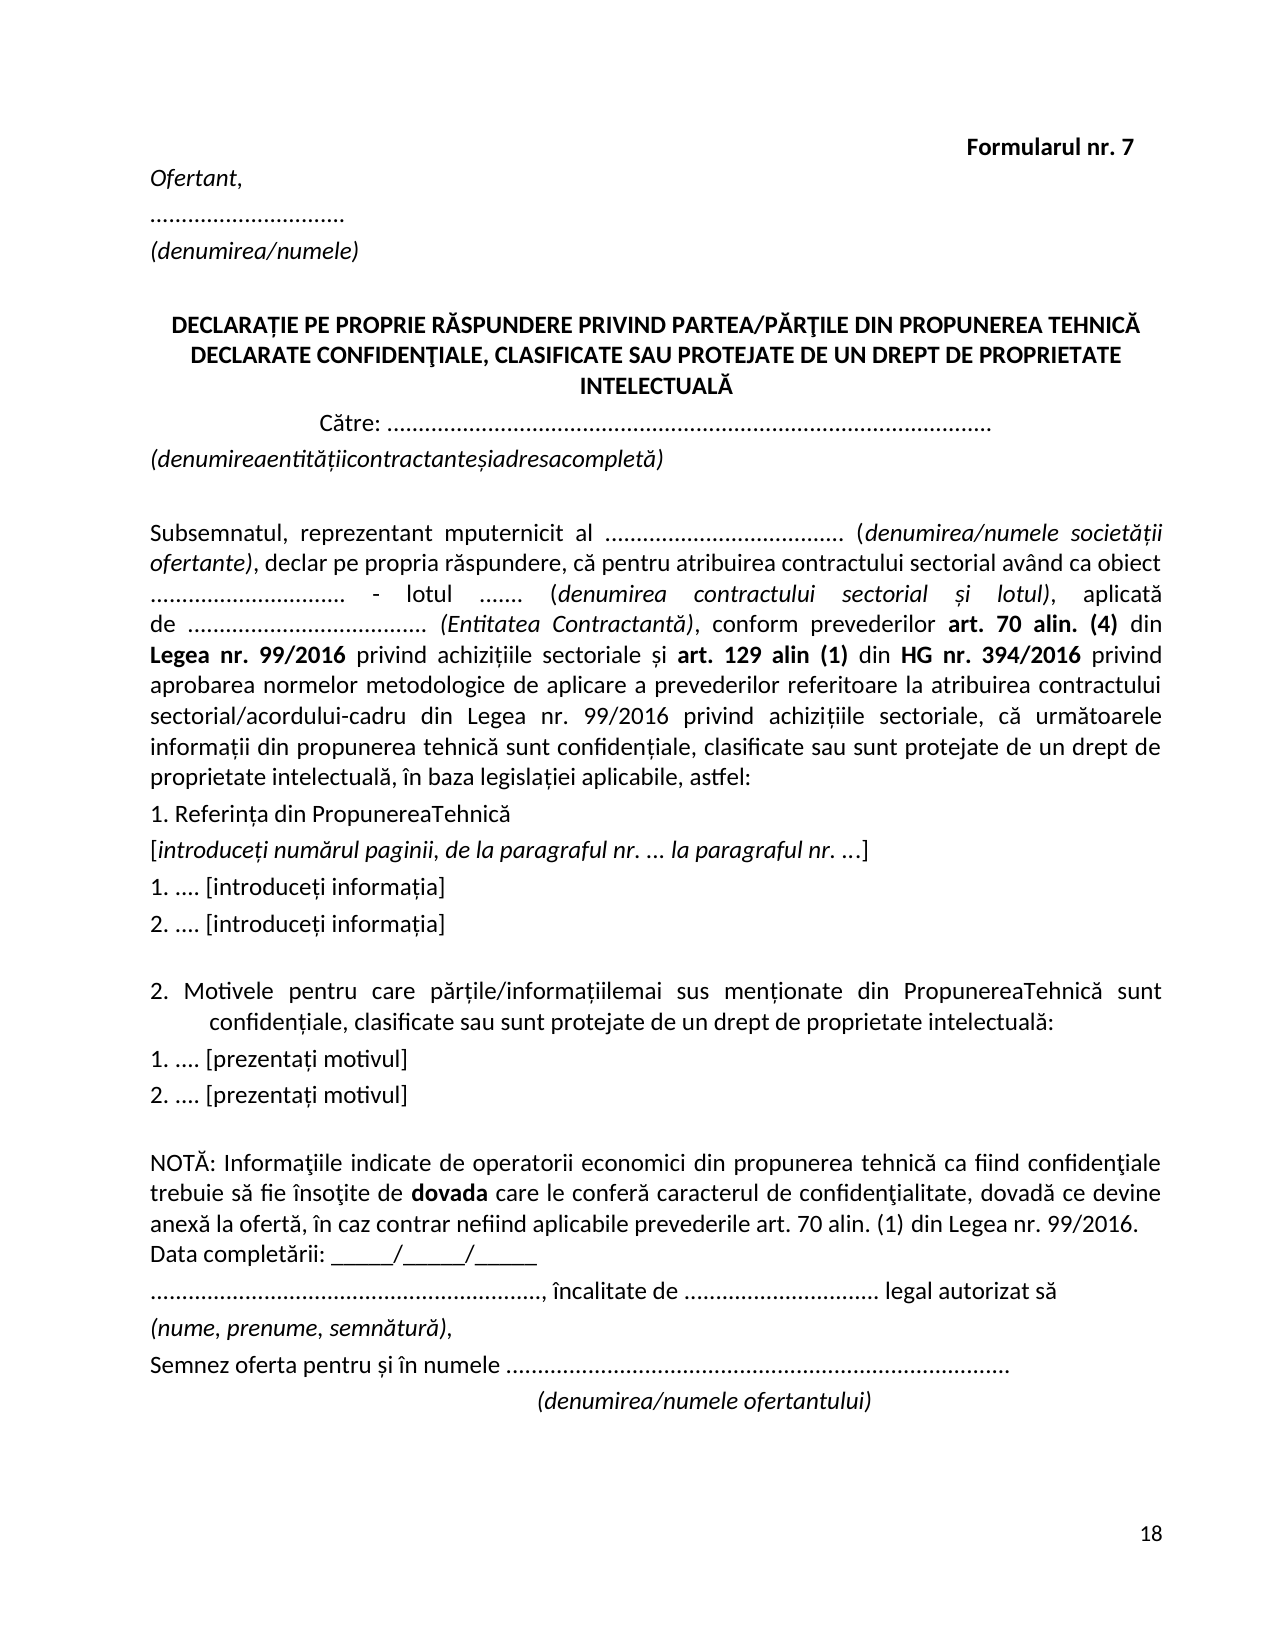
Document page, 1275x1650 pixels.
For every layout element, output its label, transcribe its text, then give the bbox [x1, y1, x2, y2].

text (nume, prenume, semnătură), [150, 1312, 1162, 1342]
text 1. .... [introduceți informația] [150, 871, 1162, 902]
text Formularul nr. 7 [150, 131, 1134, 162]
text DECLARAȚIE PE PROPRIE RĂSPUNDERE PRIVIND PARTEA/PĂRŢILE DIN PROPUNEREA TEHNICĂ DECLARATE CONFIDENŢIALE, CLASIFICATE SAU PROTEJATE DE UN DREPT DE PROPRIETATE INTELECTUALĂ [150, 309, 1162, 400]
text Ofertant, [150, 162, 1162, 192]
text [introduceți numărul paginii, de la paragraful nr. ... la paragraful nr. ...] [150, 835, 1162, 865]
text (denumireaentitățiicontractanteșiadresacompletă) [150, 443, 1162, 474]
text Data completării: _____/_____/_____ [150, 1238, 1162, 1269]
text Semnez oferta pentru și în numele ................................................................................ [150, 1349, 1162, 1379]
text Către: ................................................................................................ [150, 407, 1162, 437]
text (denumirea/numele) [150, 235, 1162, 266]
text 1. Referința din PropunereaTehnică [150, 798, 1162, 828]
text (denumirea/numele ofertantului) [150, 1386, 1162, 1416]
text .............................................................., încalitate de ............................... legal autorizat să [150, 1275, 1162, 1306]
text ............................... [150, 198, 1162, 229]
text 2. .... [prezentați motivul] [150, 1079, 1162, 1110]
text Subsemnatul, reprezentant mputernicit al ...................................... (denumirea/numele societății ofertante), declar pe propria răspundere, că pentru atribuirea contractului sectorial având ca obiect ............................... - lotul ....... (denumirea contractului sectorial și lotul), aplicată de ...................................... (Entitatea Contractantă), conform prevederilor art. 70 alin. (4) din Legea nr. 99/2016 privind achizițiile sectoriale și art. 129 alin (1) din HG nr. 394/2016 privind aprobarea normelor metodologice de aplicare a prevederilor referitoare la atribuirea contractului sectorial/acordului-cadru din Legea nr. 99/2016 privind achizițiile sectoriale, că următoarele informații din propunerea tehnică sunt confidențiale, clasificate sau sunt protejate de un drept de proprietate intelectuală, în baza legislației aplicabile, astfel: [150, 517, 1162, 792]
text 2. .... [introduceți informația] [150, 908, 1162, 939]
text NOTĂ: Informaţiile indicate de operatorii economici din propunerea tehnică ca fiind confidenţiale trebuie să fie însoţite de dovada care le conferă caracterul de confidenţialitate, dovadă ce devine anexă la ofertă, în caz contrar nefiind aplicabile prevederile art. 70 alin. (1) din Legea nr. 99/2016. [150, 1147, 1162, 1238]
text 2. Motivele pentru care părțile/informațiilemai sus menționate din PropunereaTehnică sunt confidențiale, clasificate sau sunt protejate de un drept de proprietate intelectuală: [150, 976, 1162, 1037]
text 1. .... [prezentați motivul] [150, 1043, 1162, 1073]
